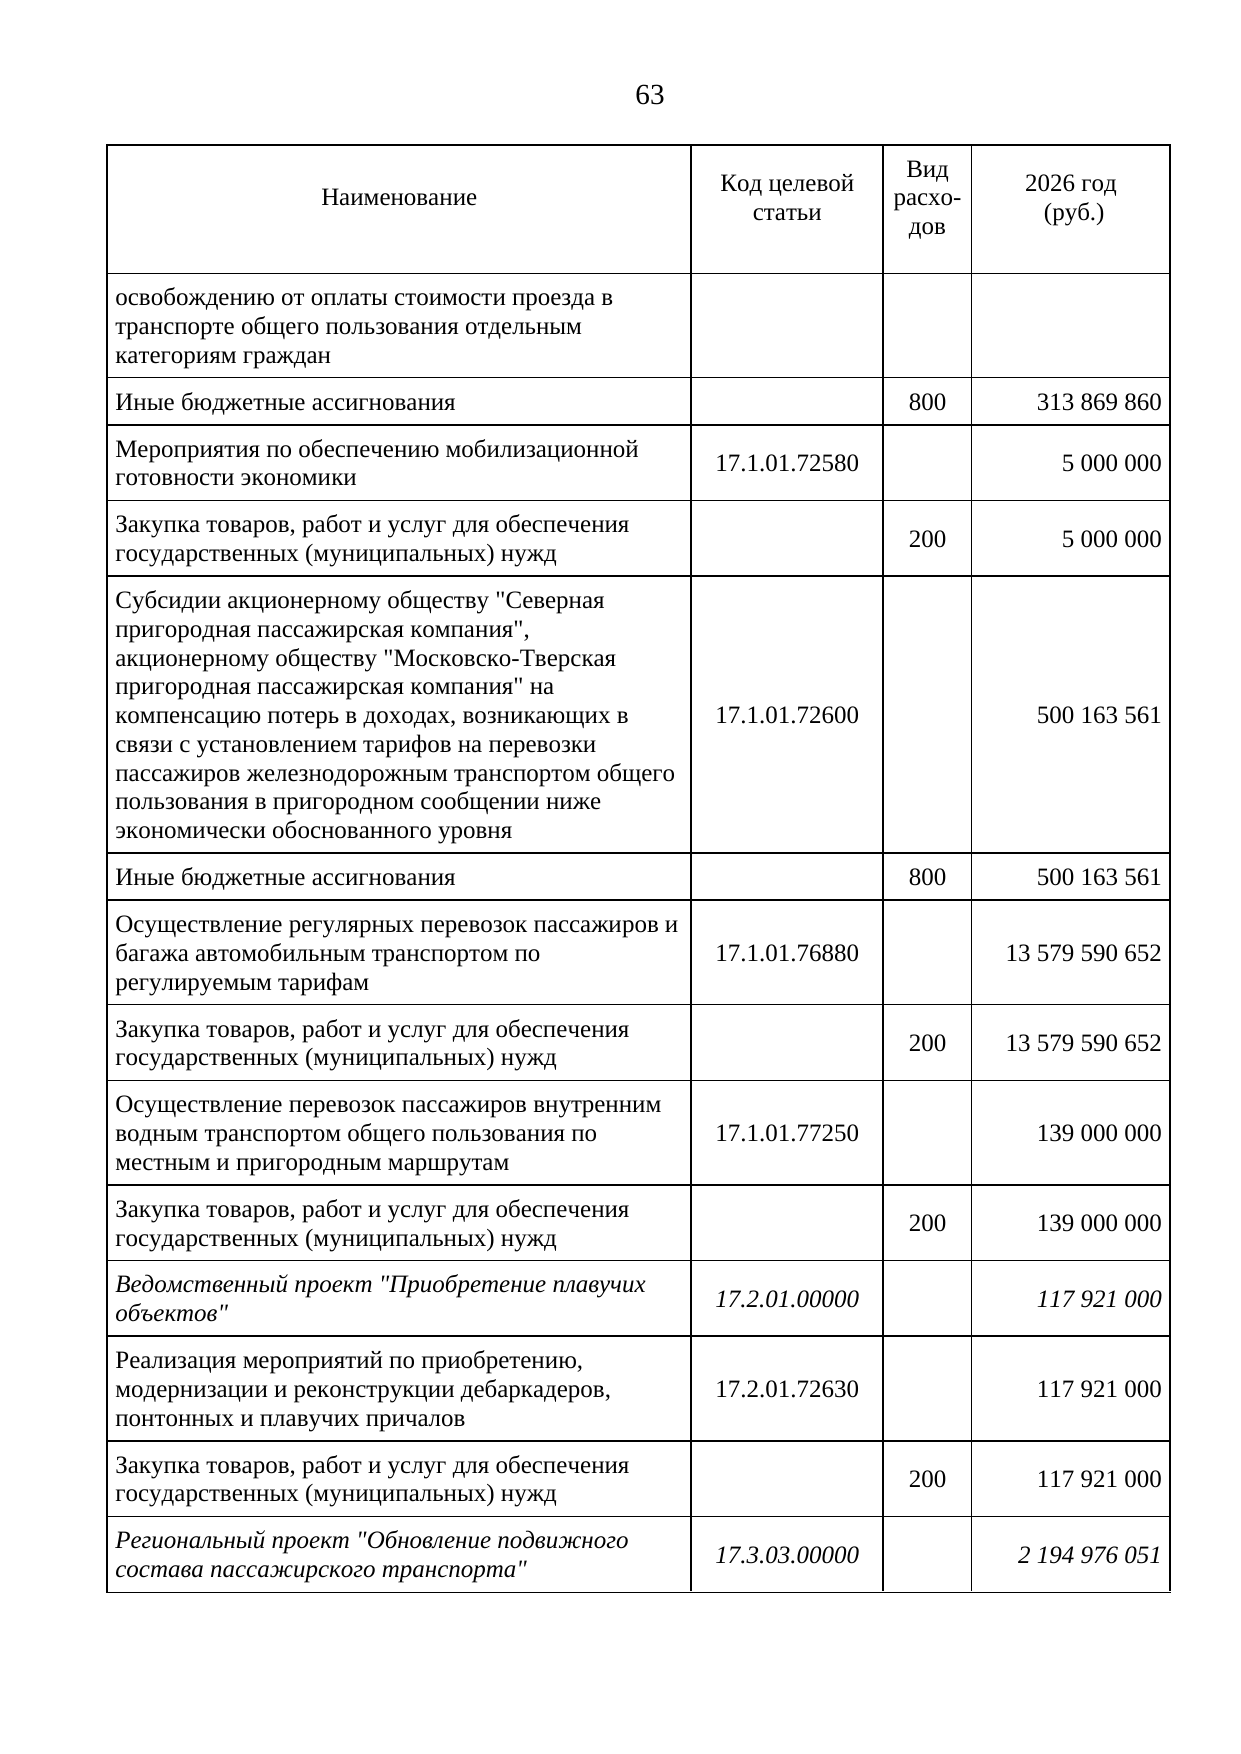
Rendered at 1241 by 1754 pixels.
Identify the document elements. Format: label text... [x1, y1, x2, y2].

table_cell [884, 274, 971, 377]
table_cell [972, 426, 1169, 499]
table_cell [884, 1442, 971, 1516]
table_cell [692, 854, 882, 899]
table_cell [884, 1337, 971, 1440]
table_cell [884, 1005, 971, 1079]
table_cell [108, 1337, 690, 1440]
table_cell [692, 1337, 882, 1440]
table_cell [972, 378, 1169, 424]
table_header Код целевой статьи [692, 146, 882, 272]
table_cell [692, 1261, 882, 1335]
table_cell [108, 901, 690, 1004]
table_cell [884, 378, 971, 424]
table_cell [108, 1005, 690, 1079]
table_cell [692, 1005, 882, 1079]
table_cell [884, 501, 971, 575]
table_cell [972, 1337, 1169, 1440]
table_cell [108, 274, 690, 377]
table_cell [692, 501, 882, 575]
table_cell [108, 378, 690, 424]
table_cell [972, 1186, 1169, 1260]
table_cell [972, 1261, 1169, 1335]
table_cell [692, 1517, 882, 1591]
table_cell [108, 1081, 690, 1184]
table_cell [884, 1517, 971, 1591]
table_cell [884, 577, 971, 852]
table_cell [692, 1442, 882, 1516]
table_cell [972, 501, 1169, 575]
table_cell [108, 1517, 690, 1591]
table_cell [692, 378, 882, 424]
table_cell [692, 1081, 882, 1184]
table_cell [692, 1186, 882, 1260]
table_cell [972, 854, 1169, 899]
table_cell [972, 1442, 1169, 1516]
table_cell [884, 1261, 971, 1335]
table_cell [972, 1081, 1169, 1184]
table_header Наименование [108, 146, 690, 272]
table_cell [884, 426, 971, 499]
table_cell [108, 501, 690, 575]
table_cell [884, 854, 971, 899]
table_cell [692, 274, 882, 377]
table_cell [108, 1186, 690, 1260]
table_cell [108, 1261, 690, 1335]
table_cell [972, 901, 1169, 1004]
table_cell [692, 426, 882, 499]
table_header 2026 год (руб.) [972, 146, 1169, 272]
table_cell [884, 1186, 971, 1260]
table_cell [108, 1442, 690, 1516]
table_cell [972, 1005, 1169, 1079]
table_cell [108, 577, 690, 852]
table_header Вид расхо- дов [884, 146, 971, 272]
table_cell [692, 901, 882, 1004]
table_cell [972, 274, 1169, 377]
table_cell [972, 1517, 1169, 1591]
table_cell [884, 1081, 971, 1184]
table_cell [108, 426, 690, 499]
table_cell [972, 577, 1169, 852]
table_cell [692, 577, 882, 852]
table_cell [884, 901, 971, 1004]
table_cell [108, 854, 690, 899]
